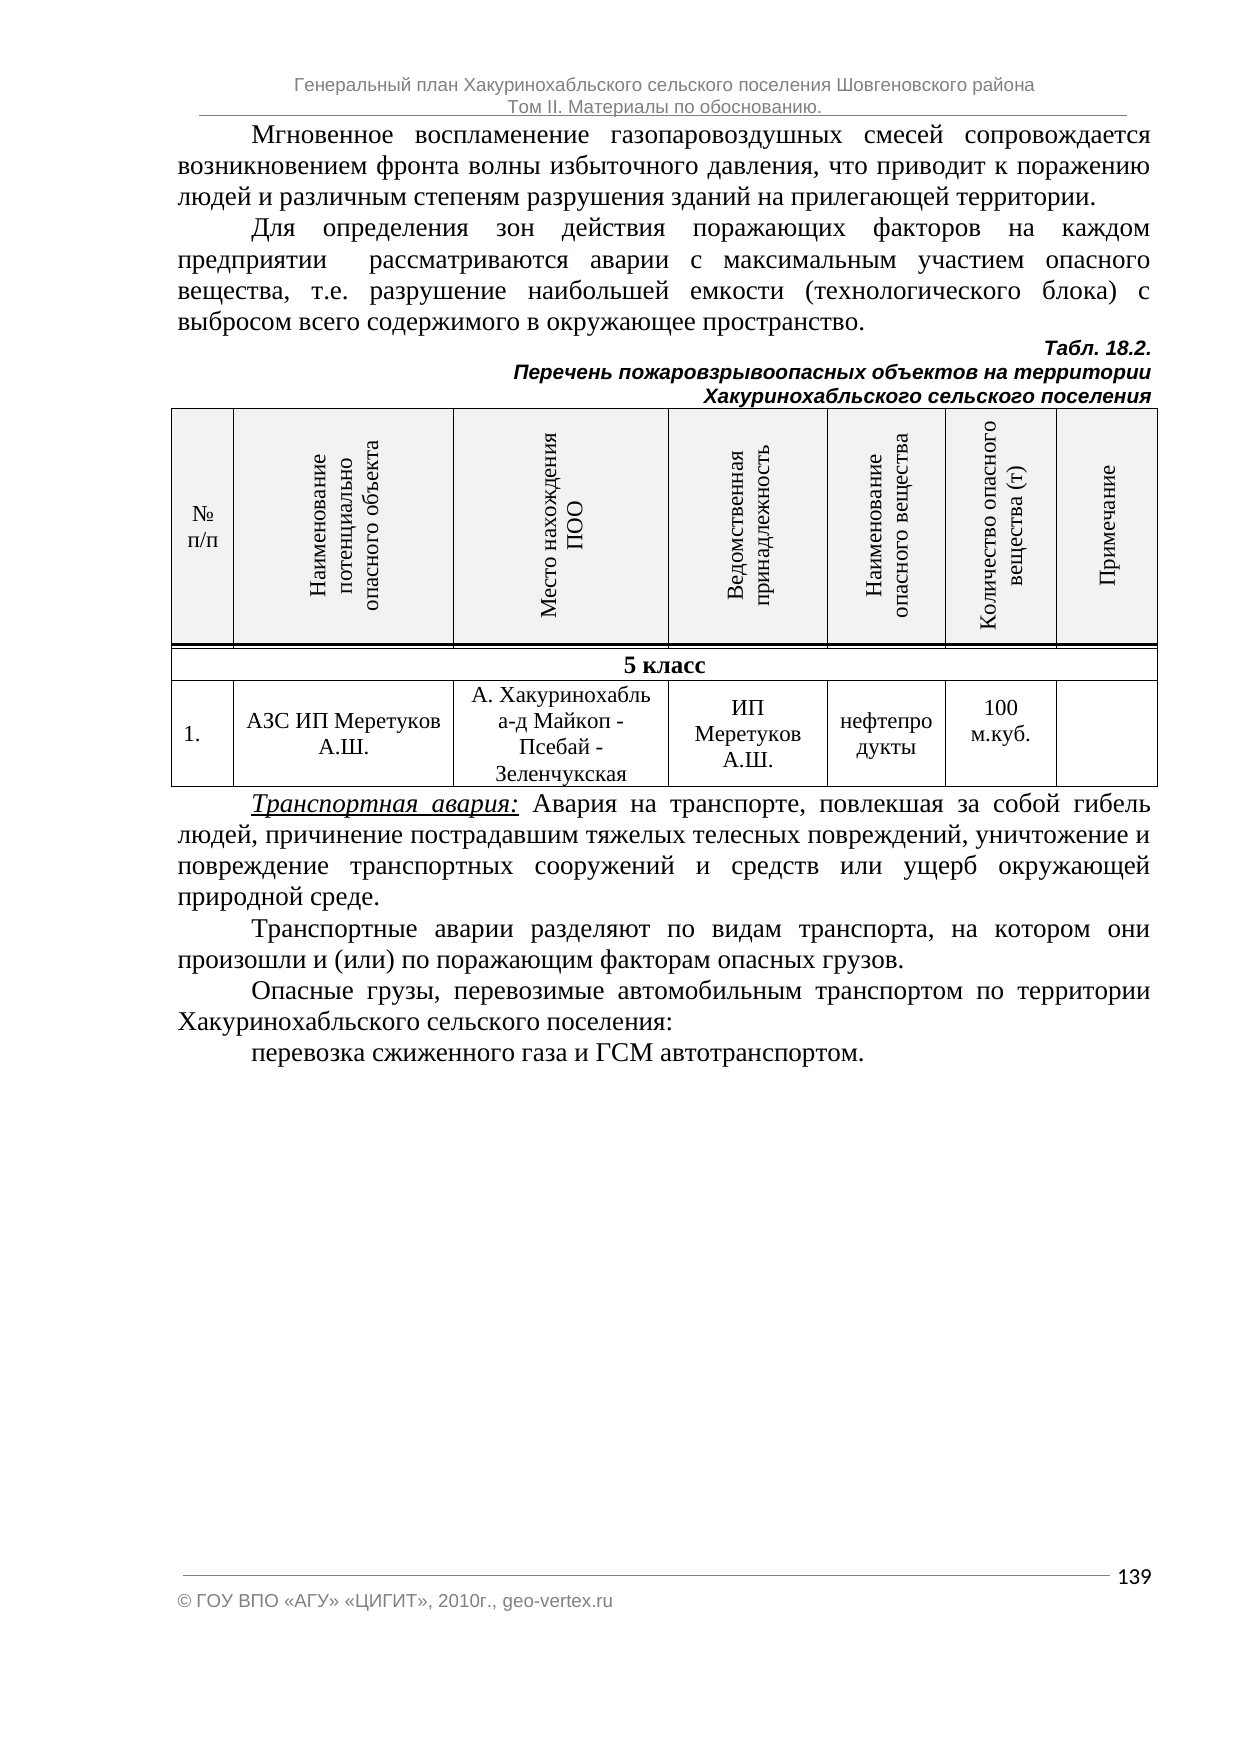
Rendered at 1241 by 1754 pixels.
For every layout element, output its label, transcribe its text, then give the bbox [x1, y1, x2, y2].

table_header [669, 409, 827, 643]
text Для определения зон действия поражающих факторов на каждом предприятии рассматриваются аварии с максимальным участием опасного вещества, т.е. разрушение наибольшей емкости (технологического блока) с выбросом всего содержимого в окружающее пространство. [177, 212, 1152, 336]
text Транспортные аварии разделяют по видам транспорта, на котором они произошли и (или) по поражающим факторам опасных грузов. [177, 912, 1152, 974]
text Перечень пожаровзрывоопасных объектов на территории [177, 360, 1152, 384]
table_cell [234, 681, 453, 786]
text Опасные грузы, перевозимые автомобильным транспортом по территории Хакуринохабльского сельского поселения: [177, 974, 1152, 1036]
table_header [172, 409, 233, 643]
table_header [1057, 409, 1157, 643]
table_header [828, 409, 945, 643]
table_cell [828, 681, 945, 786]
text Мгновенное воспламенение газопаровоздушных смесей сопровождается возникновением фронта волны избыточного давления, что приводит к поражению людей и различным степеням разрушения зданий на прилегающей территории. [177, 118, 1152, 212]
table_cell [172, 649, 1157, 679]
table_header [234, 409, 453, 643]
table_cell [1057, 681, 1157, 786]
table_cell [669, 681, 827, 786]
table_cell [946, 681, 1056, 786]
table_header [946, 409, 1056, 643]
text Транспортная авария: Авария на транспорте, повлекшая за собой гибель людей, причинение пострадавшим тяжелых телесных повреждений, уничтожение и повреждение транспортных сооружений и средств или ущерб окружающей природной среде. [177, 787, 1152, 912]
text перевозка сжиженного газа и ГСМ автотранспортом. [177, 1036, 1152, 1067]
text Хакуринохабльского сельского поселения [177, 384, 1152, 408]
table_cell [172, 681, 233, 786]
text Табл. 18.2. [177, 336, 1152, 360]
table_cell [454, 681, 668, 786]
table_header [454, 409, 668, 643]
